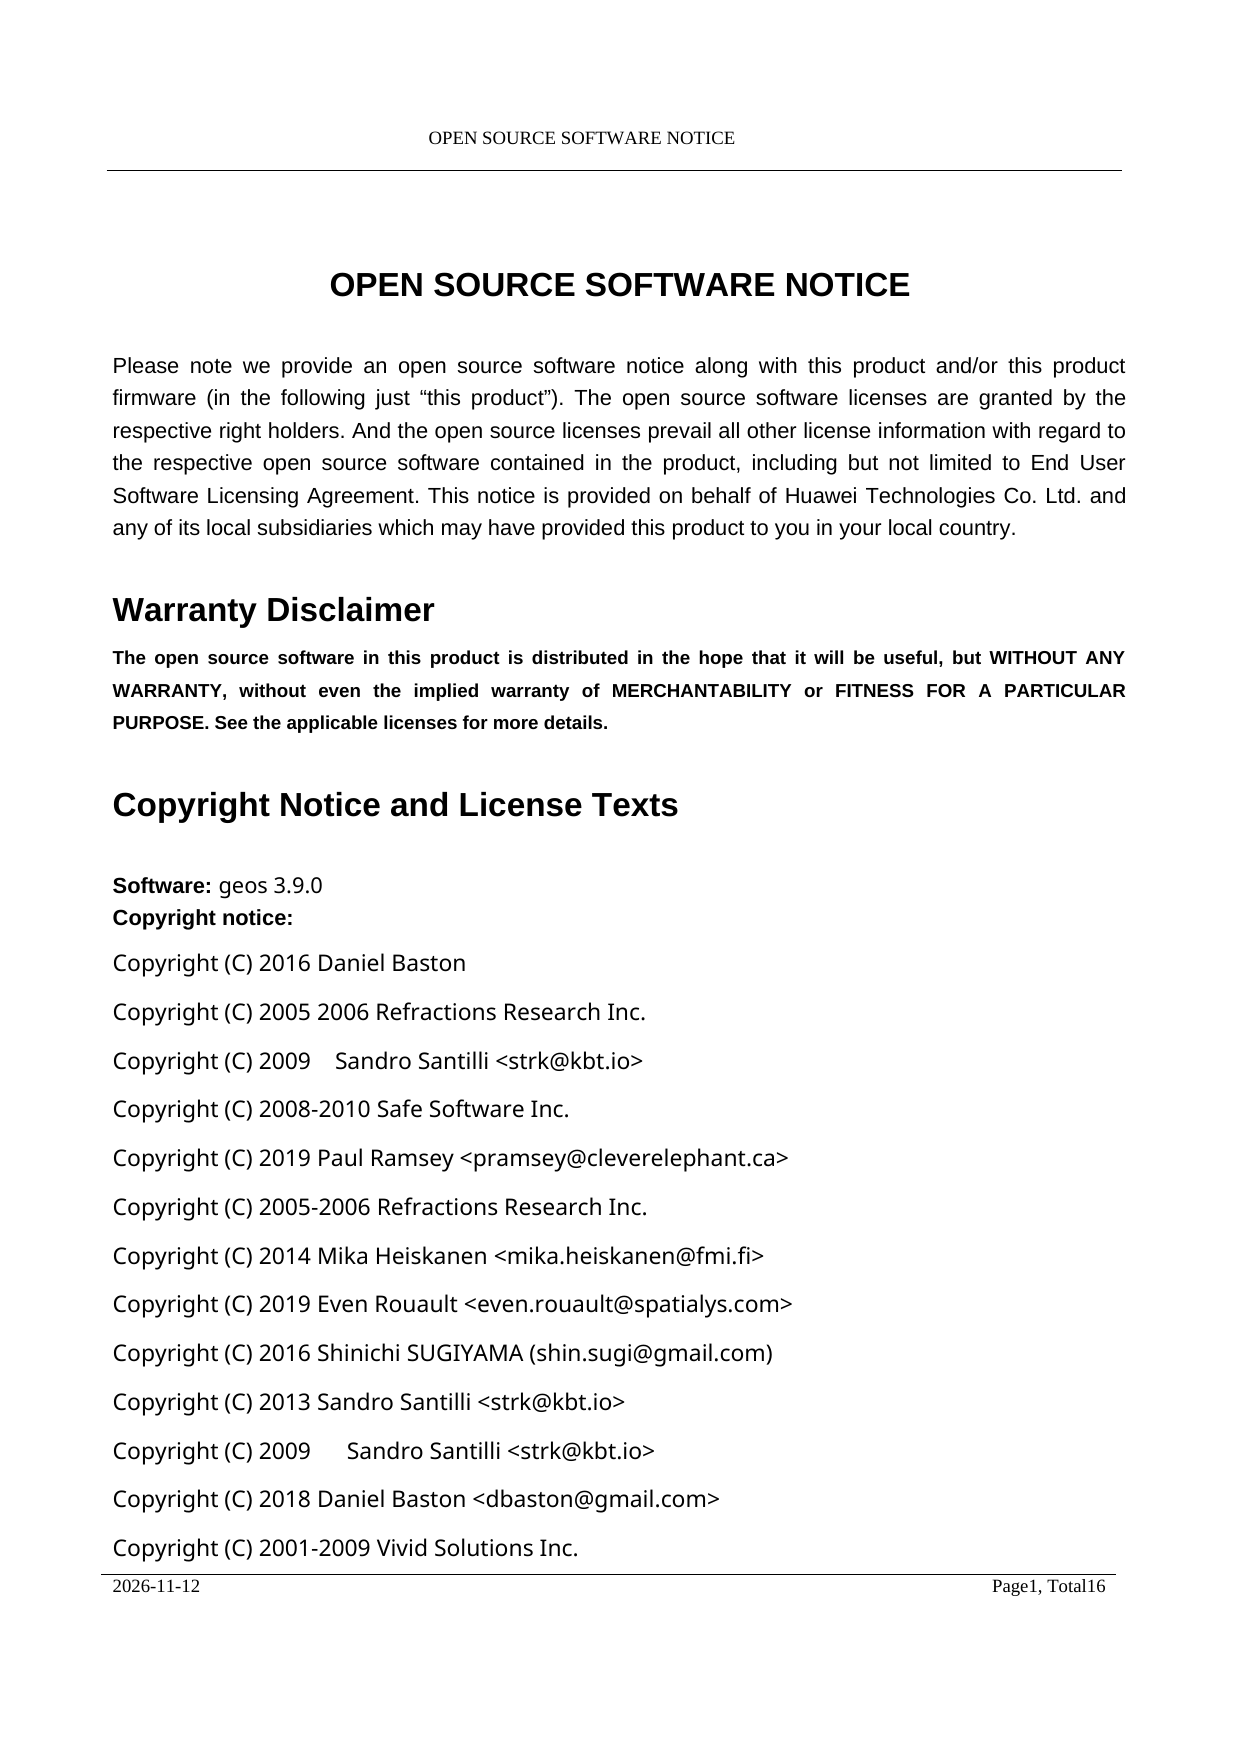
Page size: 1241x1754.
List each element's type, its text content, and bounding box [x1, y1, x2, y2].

text Warranty Disclaimer [112, 576, 1128, 641]
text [112, 947, 1128, 1564]
text Copyright notice: [112, 901, 1128, 934]
text OPEN SOURCE SOFTWARE NOTICE [112, 251, 1128, 316]
text The open source software in this product is distributed in the hope that it will be useful, but WITHOUT ANY WARRANTY, without even the implied warranty of MERCHANTABILITY or FITNESS FOR A PARTICULAR PURPOSE. See the applicable licenses for more details. [112, 641, 1128, 739]
text Please note we provide an open source software notice along with this product and/or this product firmware (in the following just “this product”). The open source software licenses are granted by the respective right holders. And the open source licenses prevail all other license information with regard to the respective open source software contained in the product, including but not limited to End User Software Licensing Agreement. This notice is provided on behalf of Huawei Technologies Co. Ltd. and any of its local subsidiaries which may have provided this product to you in your local country. [112, 349, 1128, 544]
text Copyright Notice and License Texts [112, 771, 1128, 836]
text Software: geos 3.9.0 [112, 869, 1128, 901]
